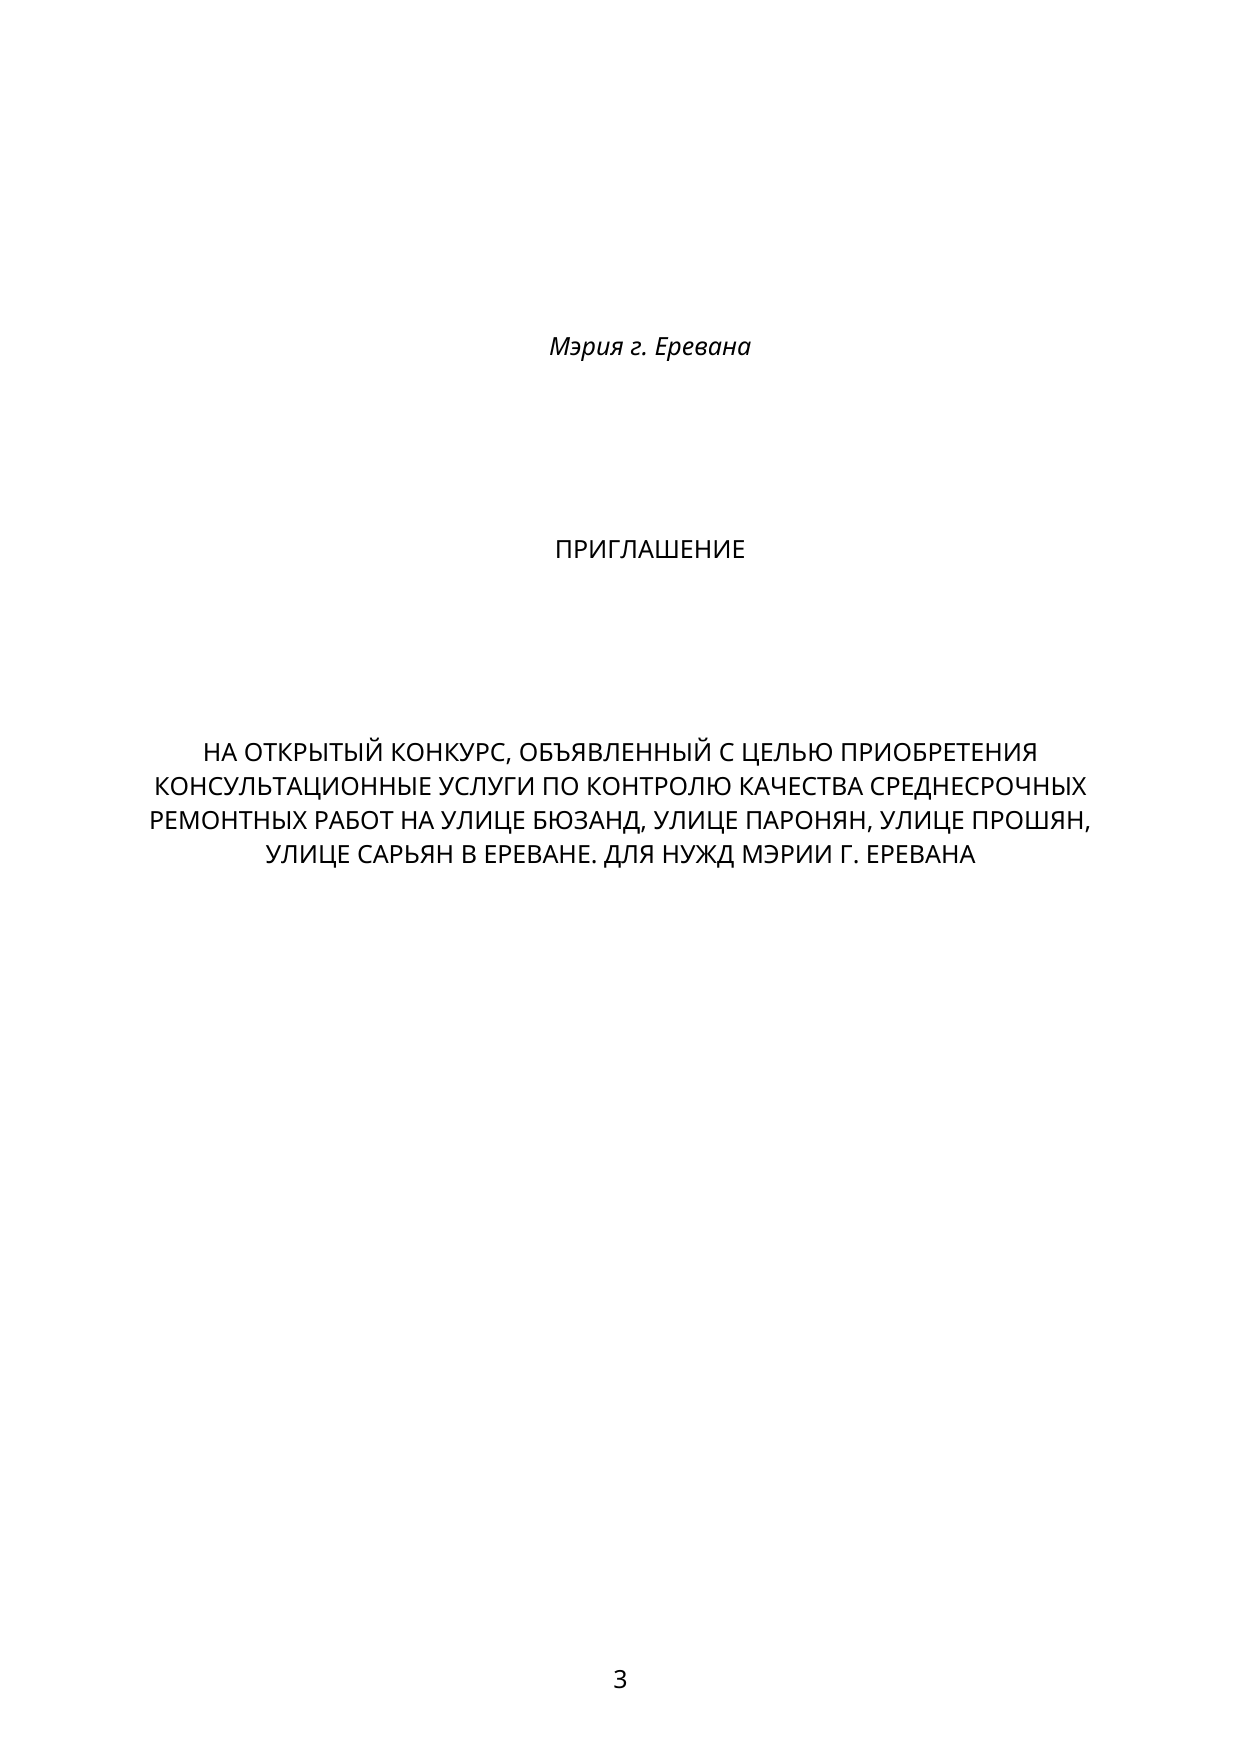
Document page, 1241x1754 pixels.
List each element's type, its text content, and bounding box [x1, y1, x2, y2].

text Мэрия г. Еревана [148, 329, 1093, 363]
text ПРИГЛАШЕНИЕ [148, 532, 1093, 566]
text НА ОТКРЫТЫЙ КОНКУРС, ОБЪЯВЛЕННЫЙ С ЦЕЛЬЮ ПРИОБРЕТЕНИЯ КОНСУЛЬТАЦИОННЫЕ УСЛУГИ ПО КОНТРОЛЮ КАЧЕСТВА СРЕДНЕСРОЧНЫХ РЕМОНТНЫХ РАБОТ НА УЛИЦЕ БЮЗАНД, УЛИЦЕ ПАРОНЯН, УЛИЦЕ ПРОШЯН, УЛИЦЕ САРЬЯН В ЕРЕВАНЕ. ДЛЯ НУЖД МЭРИИ Г. ЕРЕВАНА [148, 734, 1093, 871]
